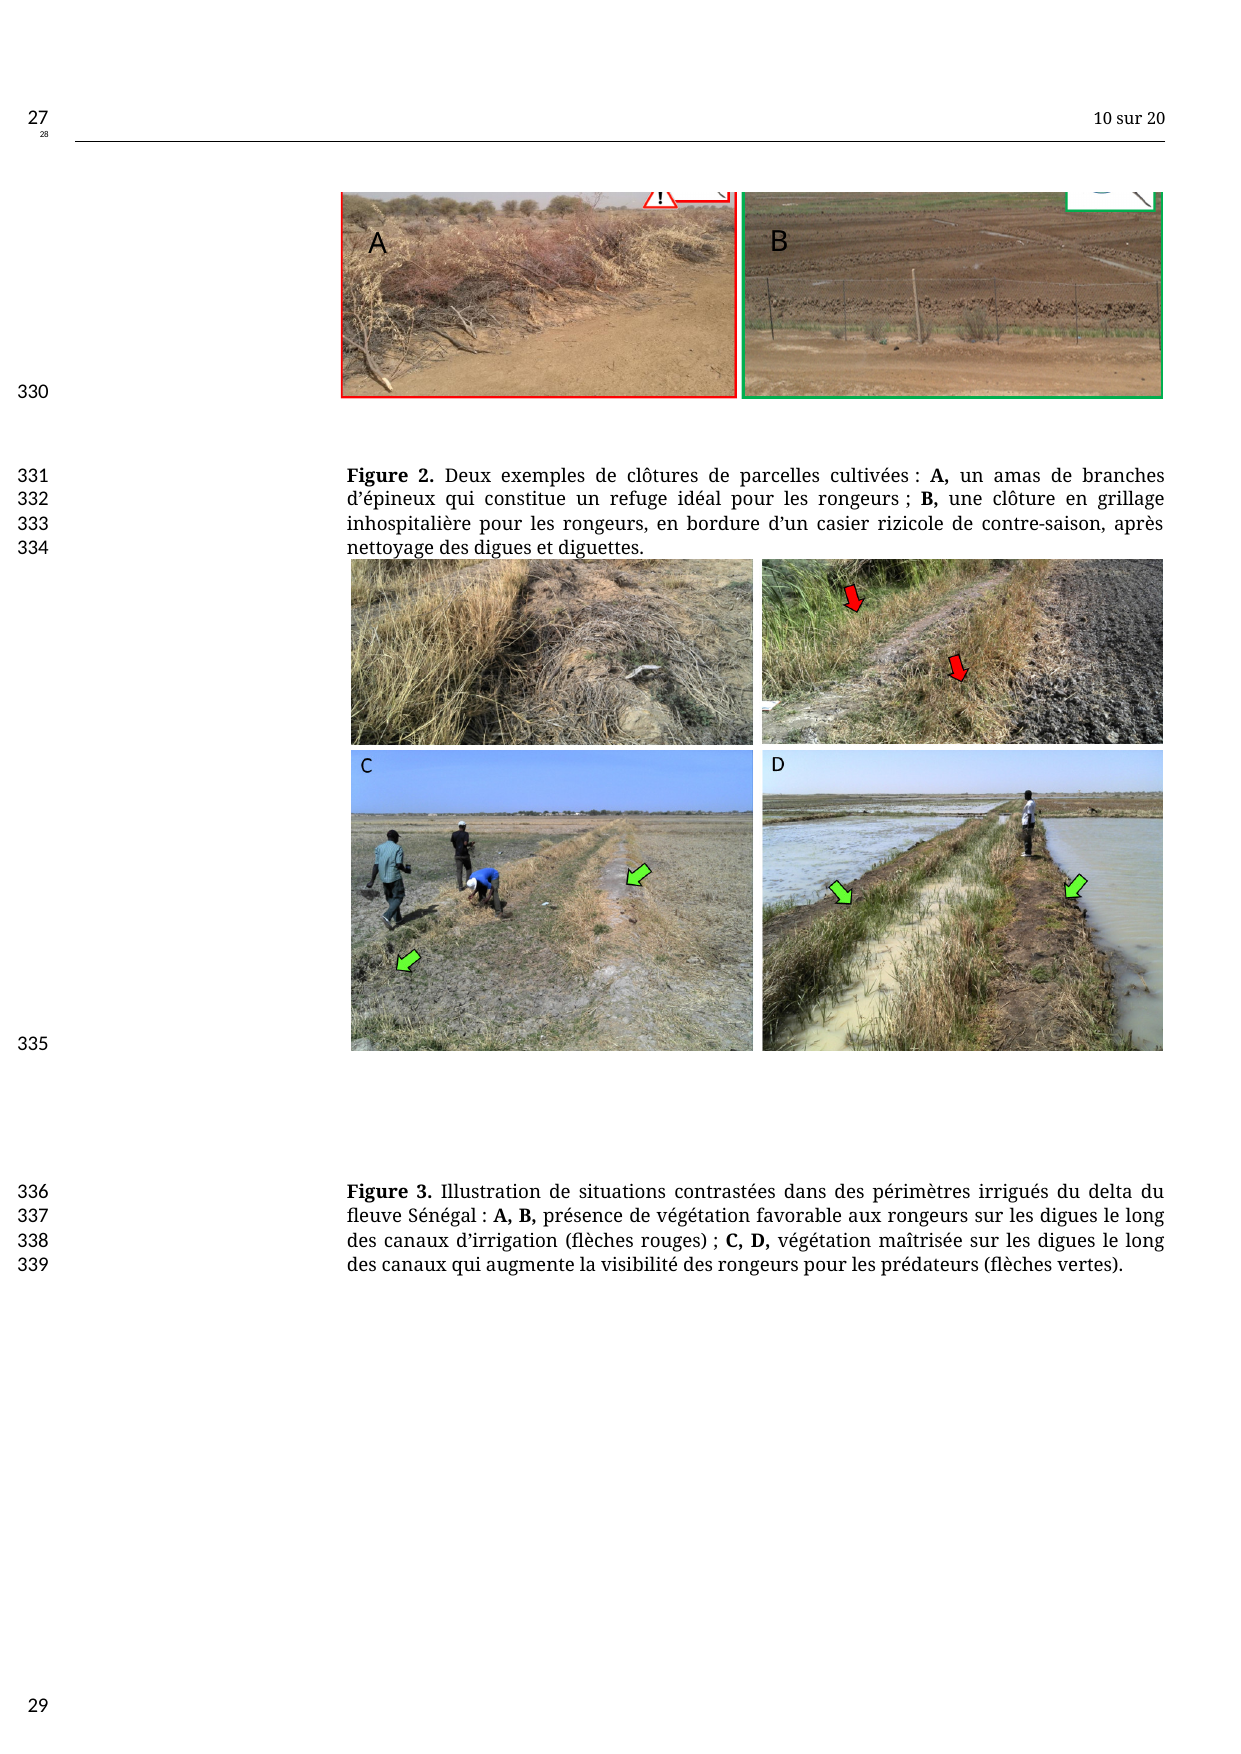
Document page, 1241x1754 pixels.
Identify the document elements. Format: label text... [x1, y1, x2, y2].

picture [340, 192, 1163, 399]
text Figure 3. Illustration de situations contrastées dans des périmètres irrigués du delta du fleuve Sénégal : A, B, présence de végétation favorable aux rongeurs sur les digues le long des canaux d’irrigation (flèches rouges) ; C, D, végétation maîtrisée sur les digues le long des canaux qui augmente la visibilité des rongeurs pour les prédateurs (flèches vertes). [347, 1180, 1165, 1277]
picture [346, 559, 1163, 1051]
text Figure 2. Deux exemples de clôtures de parcelles cultivées : A, un amas de branches d’épineux qui constitue un refuge idéal pour les rongeurs ; B, une clôture en grillage inhospitalière pour les rongeurs, en bordure d’un casier rizicole de contre-saison, après nettoyage des digues et diguettes. [347, 463, 1165, 560]
